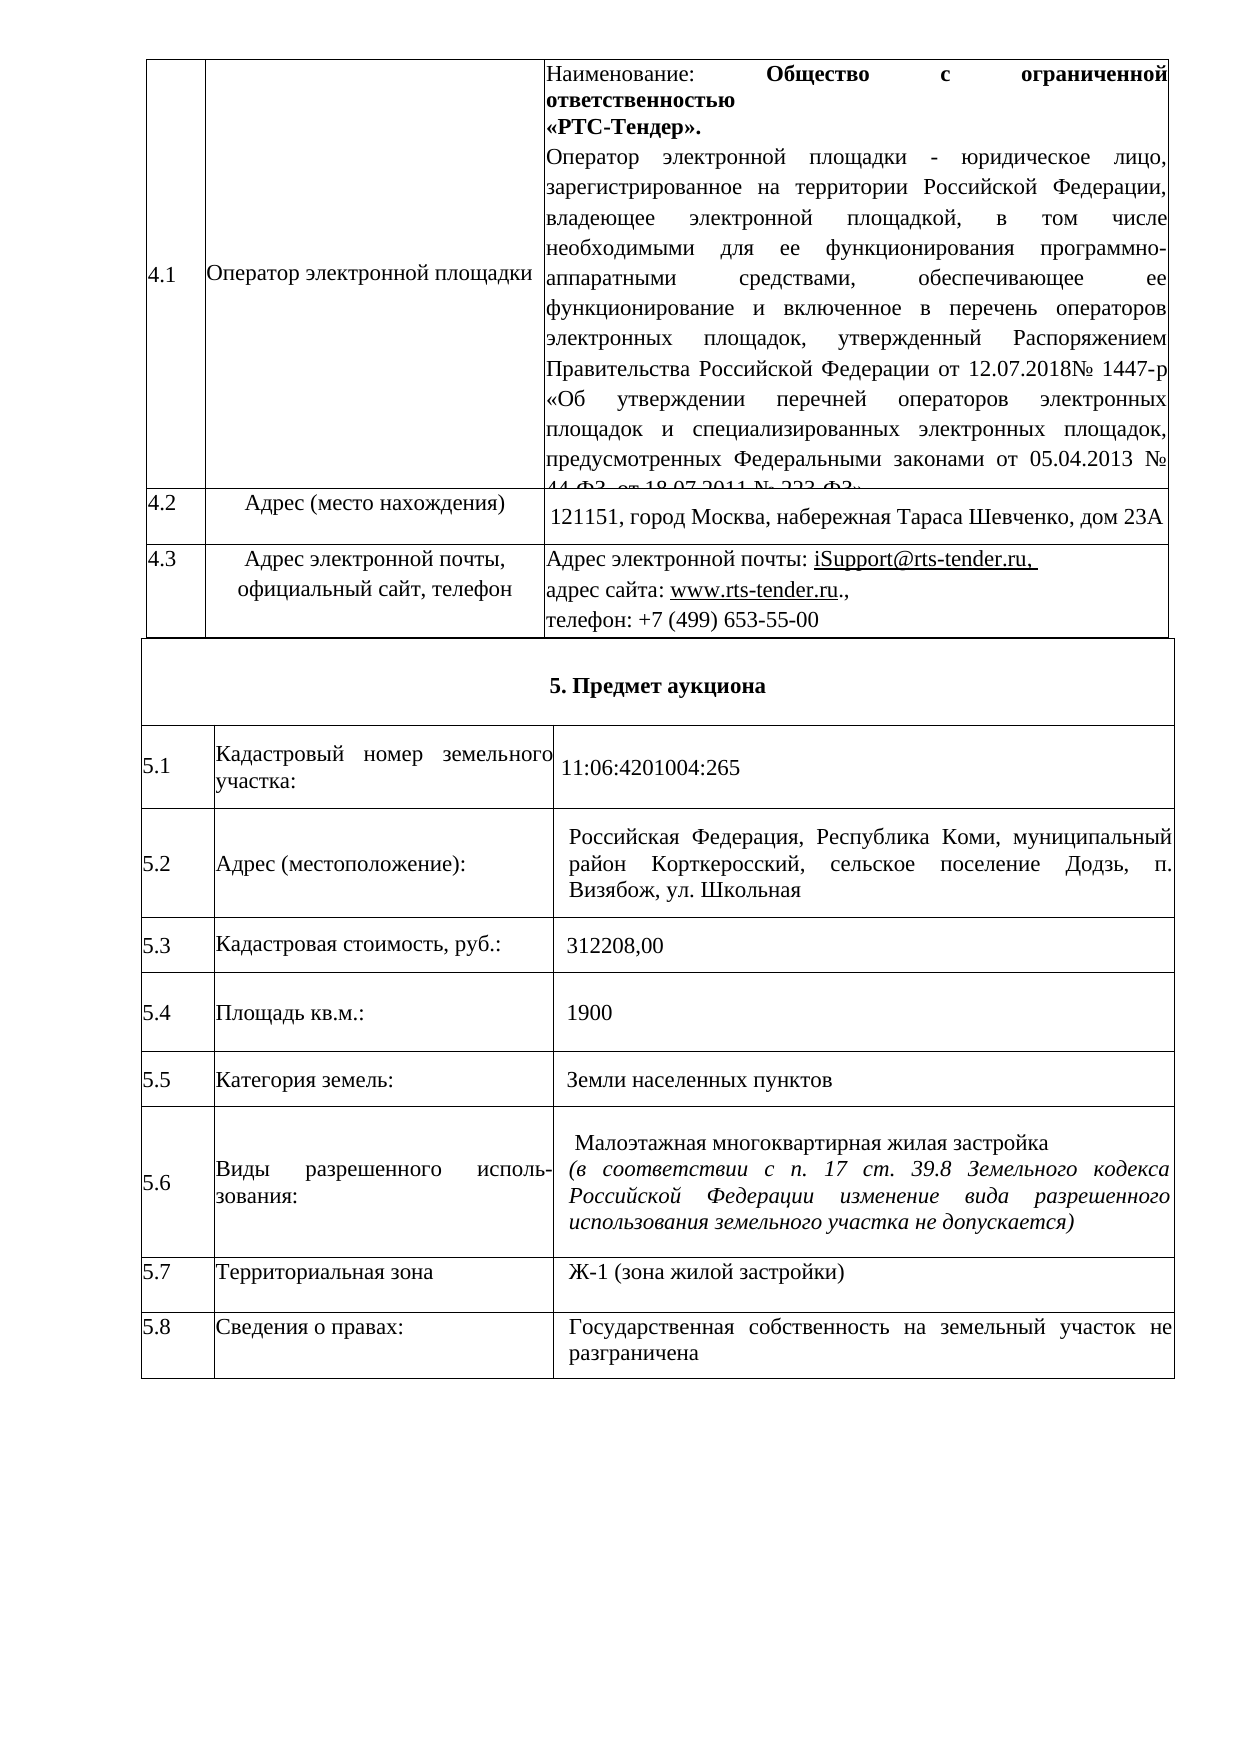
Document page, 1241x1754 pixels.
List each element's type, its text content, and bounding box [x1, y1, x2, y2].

table_cell 5.7 [142, 1258, 214, 1312]
table_cell 5.8 [142, 1313, 214, 1378]
table_header 5. Предмет аукциона [142, 639, 1174, 724]
table_cell 4.2 [147, 489, 205, 544]
table_cell 5.4 [142, 973, 214, 1051]
table_cell Малоэтажная многоквартирная жилая застройка (в соответствии с п. 17 ст. 39.8 Земельного кодекса Российской Федерации изменение вида разрешенного использования земельного участка не допускается) [554, 1107, 1174, 1257]
table_cell Виды разрешенного исполь- зования: [215, 1107, 553, 1257]
table_cell Государственная собственность на земельный участок не разграничена [554, 1313, 1174, 1378]
table_cell 5.2 [142, 809, 214, 917]
table_cell 11:06:4201004:265 [554, 726, 1174, 808]
table_cell 1900 [554, 973, 1174, 1051]
table_cell Категория земель: [215, 1052, 553, 1106]
table_cell 4.1 [147, 60, 205, 488]
table_cell 5.6 [142, 1107, 214, 1257]
table_cell 5.1 [142, 726, 214, 808]
table_cell 4.3 [147, 545, 205, 637]
table_cell Ж-1 (зона жилой застройки) [554, 1258, 1174, 1312]
table_cell Сведения о правах: [215, 1313, 553, 1378]
table_cell Земли населенных пунктов [554, 1052, 1174, 1106]
table_cell Кадастровая стоимость, руб.: [215, 918, 553, 972]
table_cell Наименование: Общество с ограниченной ответственностью «РТС-Тендер». Оператор электронной площадки - юридическое лицо, зарегистрированное на территории Российской Федерации, владеющее электронной площадкой, в том числе необходимыми для ее функционирования программно-аппаратными средствами, обеспечивающее ее функционирование и включенное в перечень операторов электронных площадок, утвержденный Распоряжением Правительства Российской Федерации от 12.07.2018№ 1447-р «Об утверждении перечней операторов электронных площадок и специализированных электронных площадок, предусмотренных Федеральными законами от 05.04.2013 № 44-ФЗ, от 18.07.2011 № 223-ФЗ». [545, 60, 1168, 488]
table_cell Площадь кв.м.: [215, 973, 553, 1051]
table_cell Адрес (местоположение): [215, 809, 553, 917]
table_cell Российская Федерация, Республика Коми, муниципальный район Корткеросский, сельское поселение Додзь, п. Визябож, ул. Школьная [554, 809, 1174, 917]
table_cell Адрес электронной почты: iSupport@rts-tender.ru, адрес сайта: www.rts-tender.ru., телефон: +7 (499) 653-55-00 [545, 545, 1168, 637]
table_cell 5.3 [142, 918, 214, 972]
table_cell Кадастровый номер земельного участка: [215, 726, 553, 808]
table_cell 312208,00 [554, 918, 1174, 972]
table_cell Оператор электронной площадки [206, 60, 544, 488]
table_cell Адрес электронной почты, официальный сайт, телефон [206, 545, 544, 637]
table_cell Адрес (место нахождения) [206, 489, 544, 544]
table_cell 121151, город Москва, набережная Тараса Шевченко, дом 23А [545, 489, 1168, 544]
table_cell 5.5 [142, 1052, 214, 1106]
table_cell Территориальная зона [215, 1258, 553, 1312]
